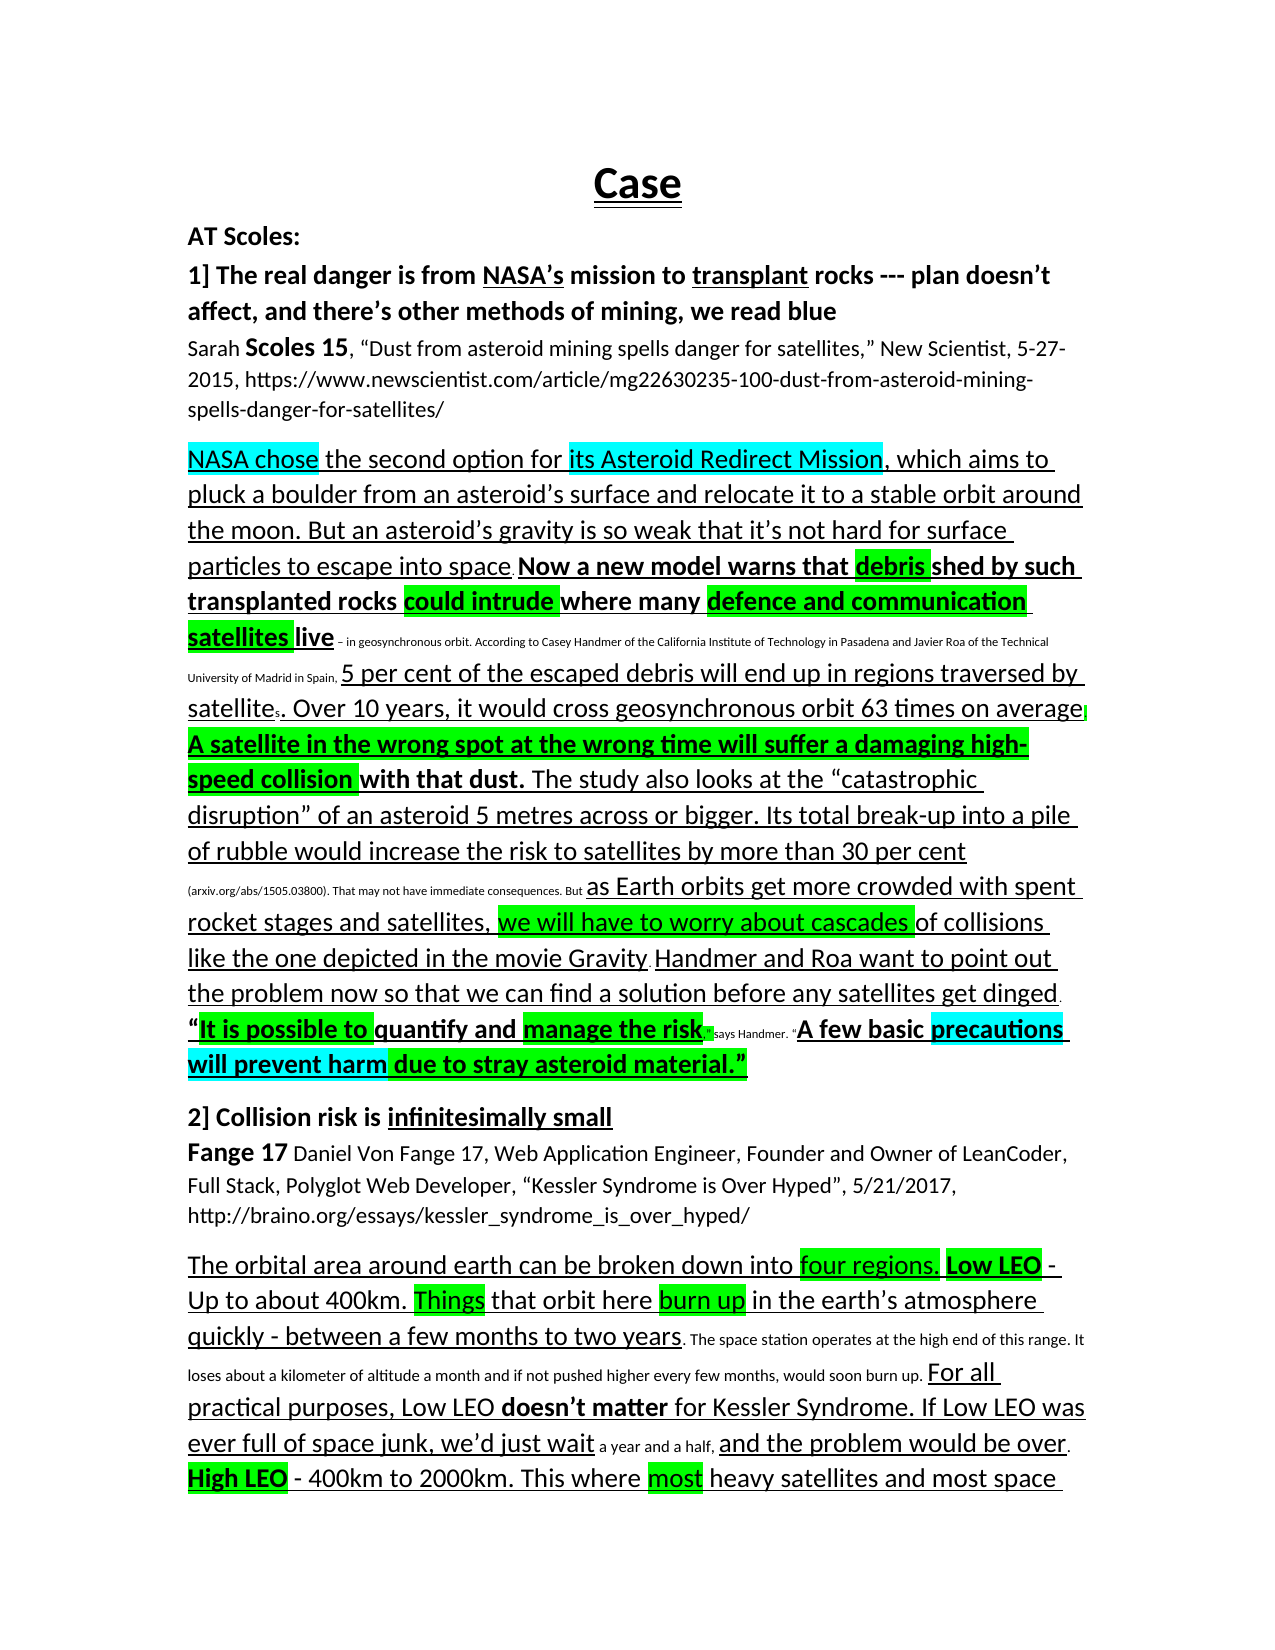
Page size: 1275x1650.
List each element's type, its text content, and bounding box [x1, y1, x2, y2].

subtitle 2] Collision risk is infinitesimally small [187, 1100, 1087, 1133]
text Sarah Scoles 15, “Dust from asteroid mining spells danger for satellites,” New Scientist, 5-27-2015, https://www.newscientist.com/article/mg22630235-100-dust-from-asteroid-mining-spells-danger-for-satellites/ [187, 330, 1087, 423]
subtitle 1] The real danger is from NASA’s mission to transplant rocks --- plan doesn’t affect, and there’s other methods of mining, we read blue [187, 258, 1087, 327]
text Fange 17 Daniel Von Fange 17, Web Application Engineer, Founder and Owner of LeanCoder, Full Stack, Polyglot Web Developer, “Kessler Syndrome is Over Hyped”, 5/21/2017, http://braino.org/essays/kessler_syndrome_is_over_hyped/ [187, 1136, 1087, 1229]
text NASA chose the second option for its Asteroid Redirect Mission, which aims to pluck a boulder from an asteroid’s surface and relocate it to a stable orbit around the moon. But an asteroid’s gravity is so weak that it’s not hard for surface particles to escape into space. Now a new model warns that debris shed by such transplanted rocks could intrude where many defence and communication satellites live – in geosynchronous orbit. According to Casey Handmer of the California Institute of Technology in Pasadena and Javier Roa of the Technical University of Madrid in Spain, 5 per cent of the escaped debris will end up in regions traversed by satellites. Over 10 years, it would cross geosynchronous orbit 63 times on average. A satellite in the wrong spot at the wrong time will suffer a damaging high-speed collision with that dust. The study also looks at the “catastrophic disruption” of an asteroid 5 metres across or bigger. Its total break-up into a pile of rubble would increase the risk to satellites by more than 30 per cent (arxiv.org/abs/1505.03800). That may not have immediate consequences. But as Earth orbits get more crowded with spent rocket stages and satellites, we will have to worry about cascades of collisions like the one depicted in the movie Gravity. Handmer and Roa want to point out the problem now so that we can find a solution before any satellites get dinged. “It is possible to quantify and manage the risk,” says Handmer. “A few basic precautions will prevent harm due to stray asteroid material.” [187, 442, 1087, 1081]
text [187, 1248, 1087, 1494]
subtitle Case [187, 154, 1087, 210]
subtitle AT Scoles: [187, 219, 1087, 252]
